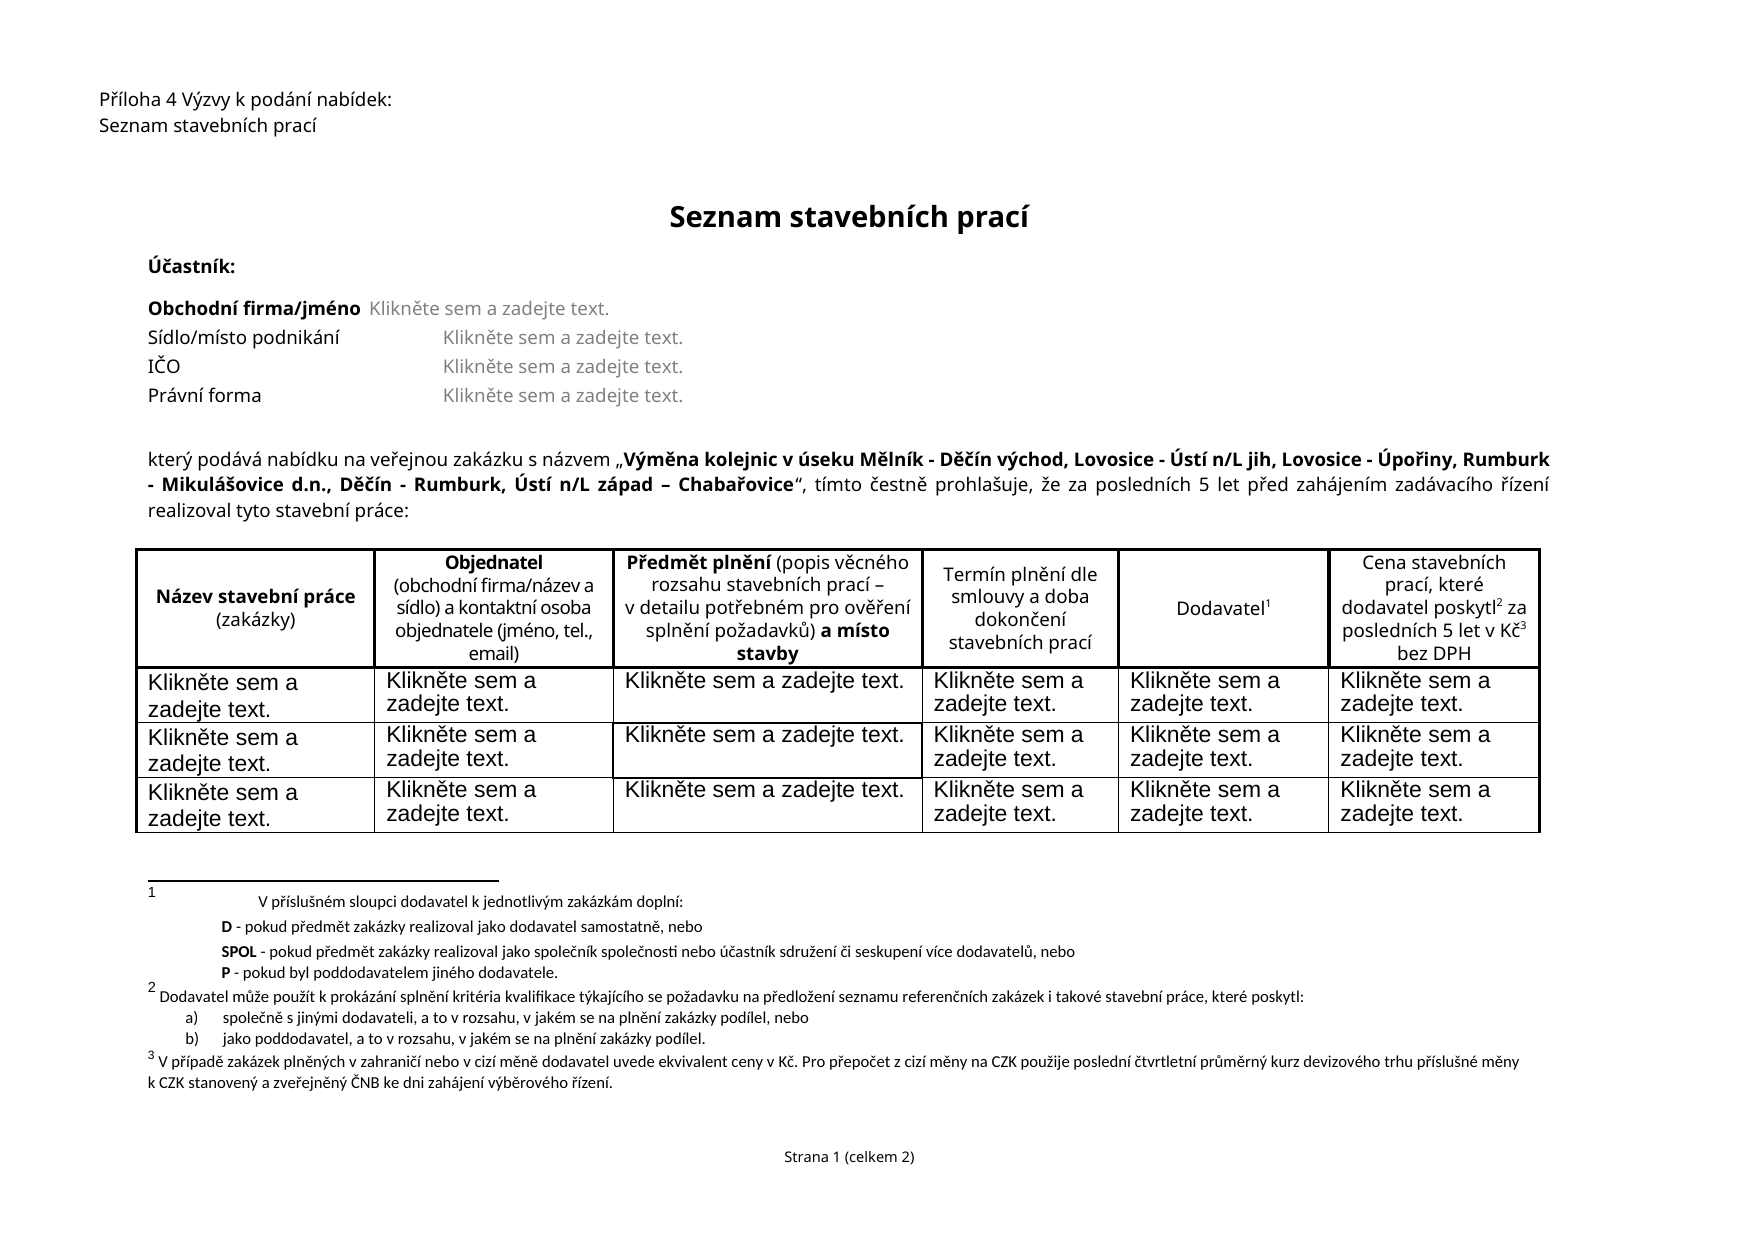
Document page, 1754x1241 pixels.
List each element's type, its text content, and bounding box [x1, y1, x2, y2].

table_header Objednatel (obchodní firma/název a sídlo) a kontaktní osoba objednatele (jméno, tel., email) [376, 551, 612, 666]
text Účastník: [148, 249, 1551, 279]
title Seznam stavebních prací [148, 196, 1551, 236]
table_header Termín plnění dle smlouvy a doba dokončení stavebních prací [924, 551, 1117, 666]
text Právní forma [148, 379, 1551, 408]
text Obchodní firma/jméno [148, 292, 1551, 321]
text Sídlo/místo podnikání [148, 321, 1551, 350]
table_header Cena stavebních prací, které dodavatel poskytl za posledních 5 let v Kč bez DPH [1331, 551, 1538, 666]
text který podává nabídku na veřejnou zakázku s názvem „Výměna kolejnic v úseku Mělník - Děčín východ, Lovosice - Ústí n/L jih, Lovosice - Úpořiny, Rumburk - Mikulášovice d.n., Děčín - Rumburk, Ústí n/L západ – Chabařovice“, tímto čestně prohlašuje, že za posledních 5 let před zahájením zadávacího řízení realizoval tyto stavební práce: [148, 446, 1551, 522]
table_header Dodavatel [1120, 551, 1327, 666]
table_header Předmět plnění (popis věcného rozsahu stavebních prací – v detailu potřebném pro ověření splnění požadavků) a místo stavby [615, 551, 921, 666]
table_header Název stavební práce (zakázky) [138, 551, 373, 666]
text IČO [148, 350, 1551, 379]
